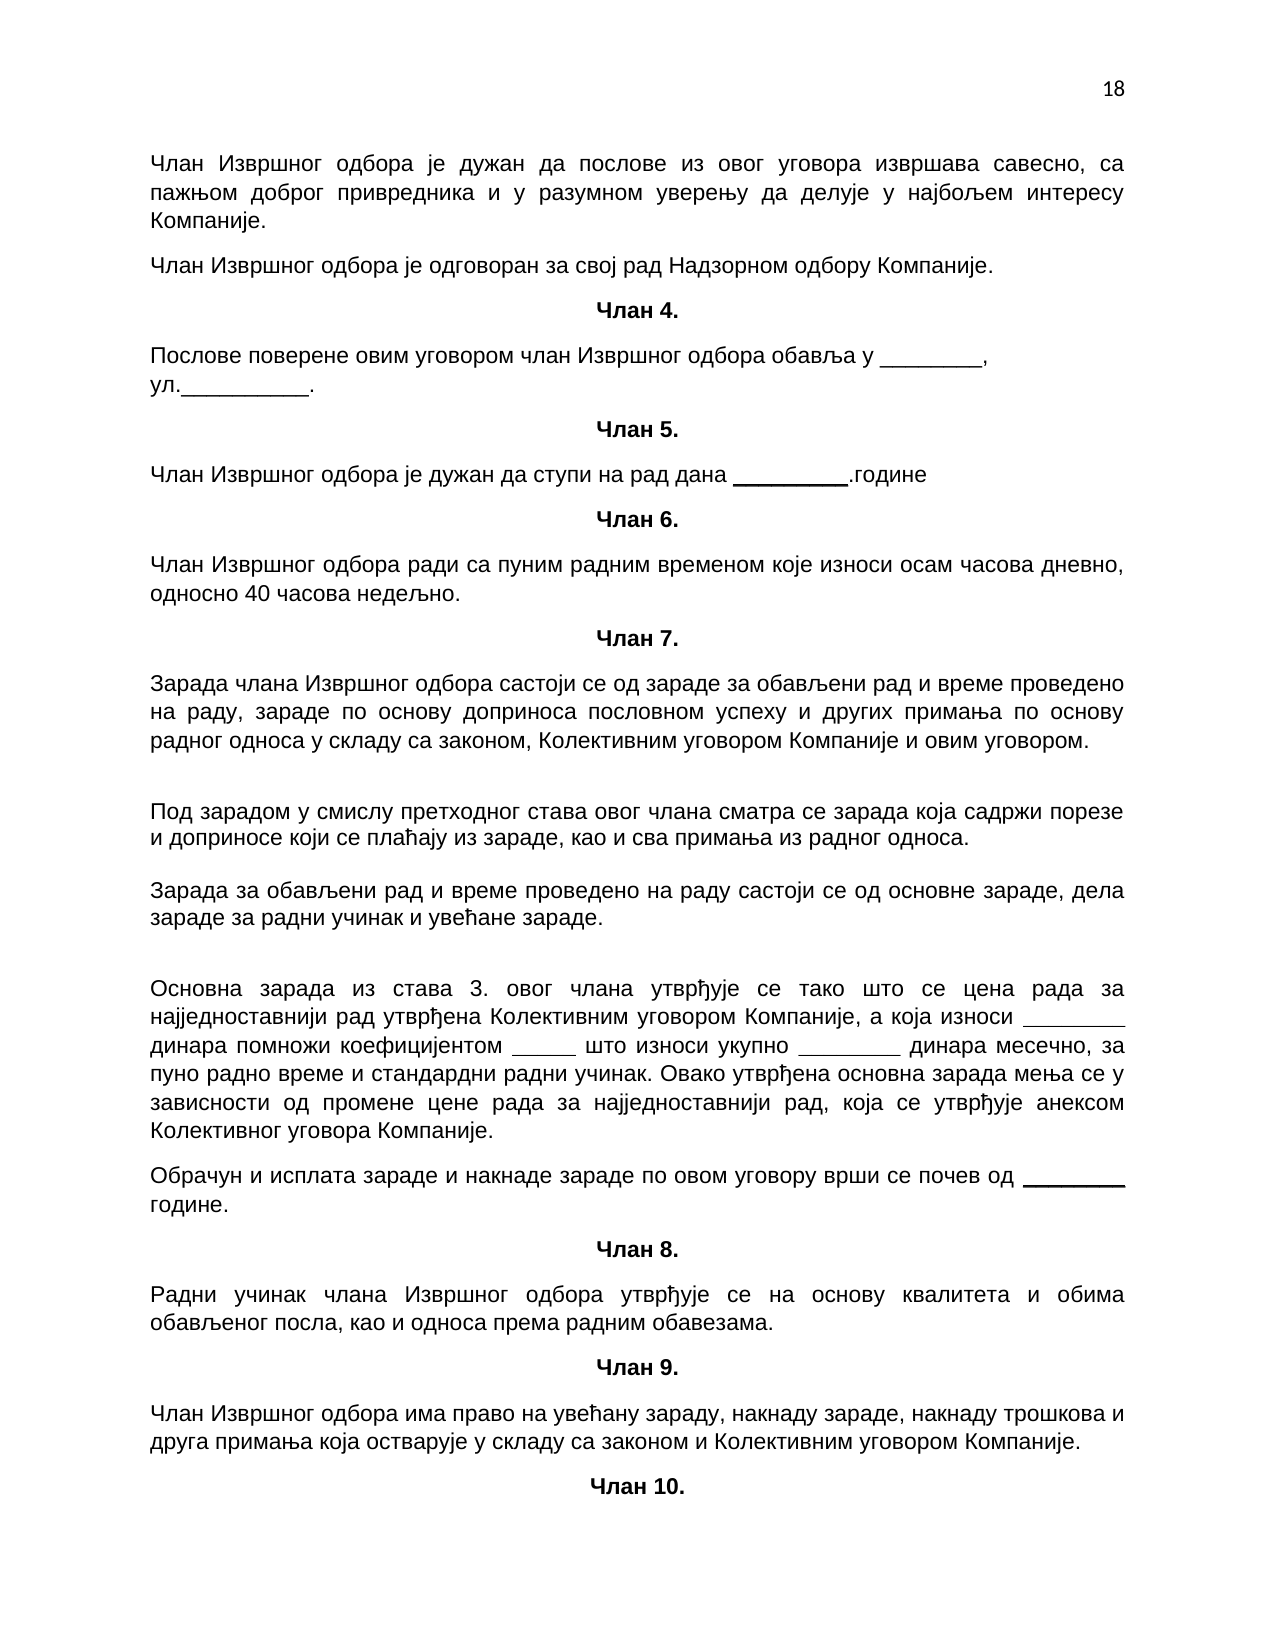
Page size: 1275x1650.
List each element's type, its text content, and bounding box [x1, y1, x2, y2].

text Члан Извршног одбора је дужан да послове из овог уговора извршава савесно, са пажњом доброг привредника и у разумном уверењу да делује у најбољем интересу Компаније. [150, 150, 1125, 233]
text Члан Извршног одбора је дужан да ступи на рад дана _________.године [150, 461, 1125, 487]
text Члан 5. [150, 416, 1125, 442]
text Члан 9. [150, 1354, 1125, 1381]
text Под зарадом у смислу претходног става овог члана сматра се зарада која садржи порезе и доприносе који се плаћају из зараде, као и сва примања из радног односа. [150, 798, 1125, 851]
text Члан Извршног одбора ради са пуним радним временом које износи осам часова дневно, односно 40 часова недељно. [150, 551, 1125, 606]
text Члан 7. [150, 624, 1125, 651]
text Основна зарада из става 3. овог члана утврђује се тако што се цена рада за најједноставнији рад утврђена Колективним уговором Компаније, а која износи ________ динара помножи коефицијентом _____ што износи укупно ________ динара месечно, за пуно радно време и стандардни радни учинак. Овако утврђена основна зарада мења се у зависности од промене цене рада за најједноставнији рад, која се утврђује анексом Колективног уговора Компаније. [150, 975, 1125, 1143]
text Члан 6. [150, 506, 1125, 532]
text Члан 8. [150, 1236, 1125, 1262]
text Члан Извршног одбора je oдгoвoрaн зa свoj рaд Надзорном oдбoру Компаније. [150, 252, 1125, 278]
text Зарада члана Извршног одбора састоји се од зараде за обављени рад и време проведено на раду, зараде по основу доприноса пословном успеху и других примања по основу радног односа у складу са законом, Колективним уговором Компаније и овим уговором. [150, 670, 1125, 753]
text Члан 10. [150, 1473, 1125, 1499]
text Члан Извршног одбора има право на увећану зараду, накнаду зараде, накнаду трошкова и друга примања која остварује у складу са законом и Колективним уговором Компаније. [150, 1399, 1125, 1454]
text Послове поверене овим уговором члан Извршног одбора обавља у ________, ул.__________. [150, 342, 1125, 397]
text Зарада за обављени рад и време проведено на раду састоји се од основне зараде, дела зараде за радни учинак и увећане зараде. [150, 877, 1125, 930]
text Члан 4. [150, 297, 1125, 323]
text Радни учинак члана Извршног одбора утврђује се на основу квалитета и обима обављеног посла, као и односа према радним обавезама. [150, 1281, 1125, 1336]
text Обрачун и исплата зараде и накнаде зараде по овом уговору врши се почев од ________ године. [150, 1162, 1125, 1217]
